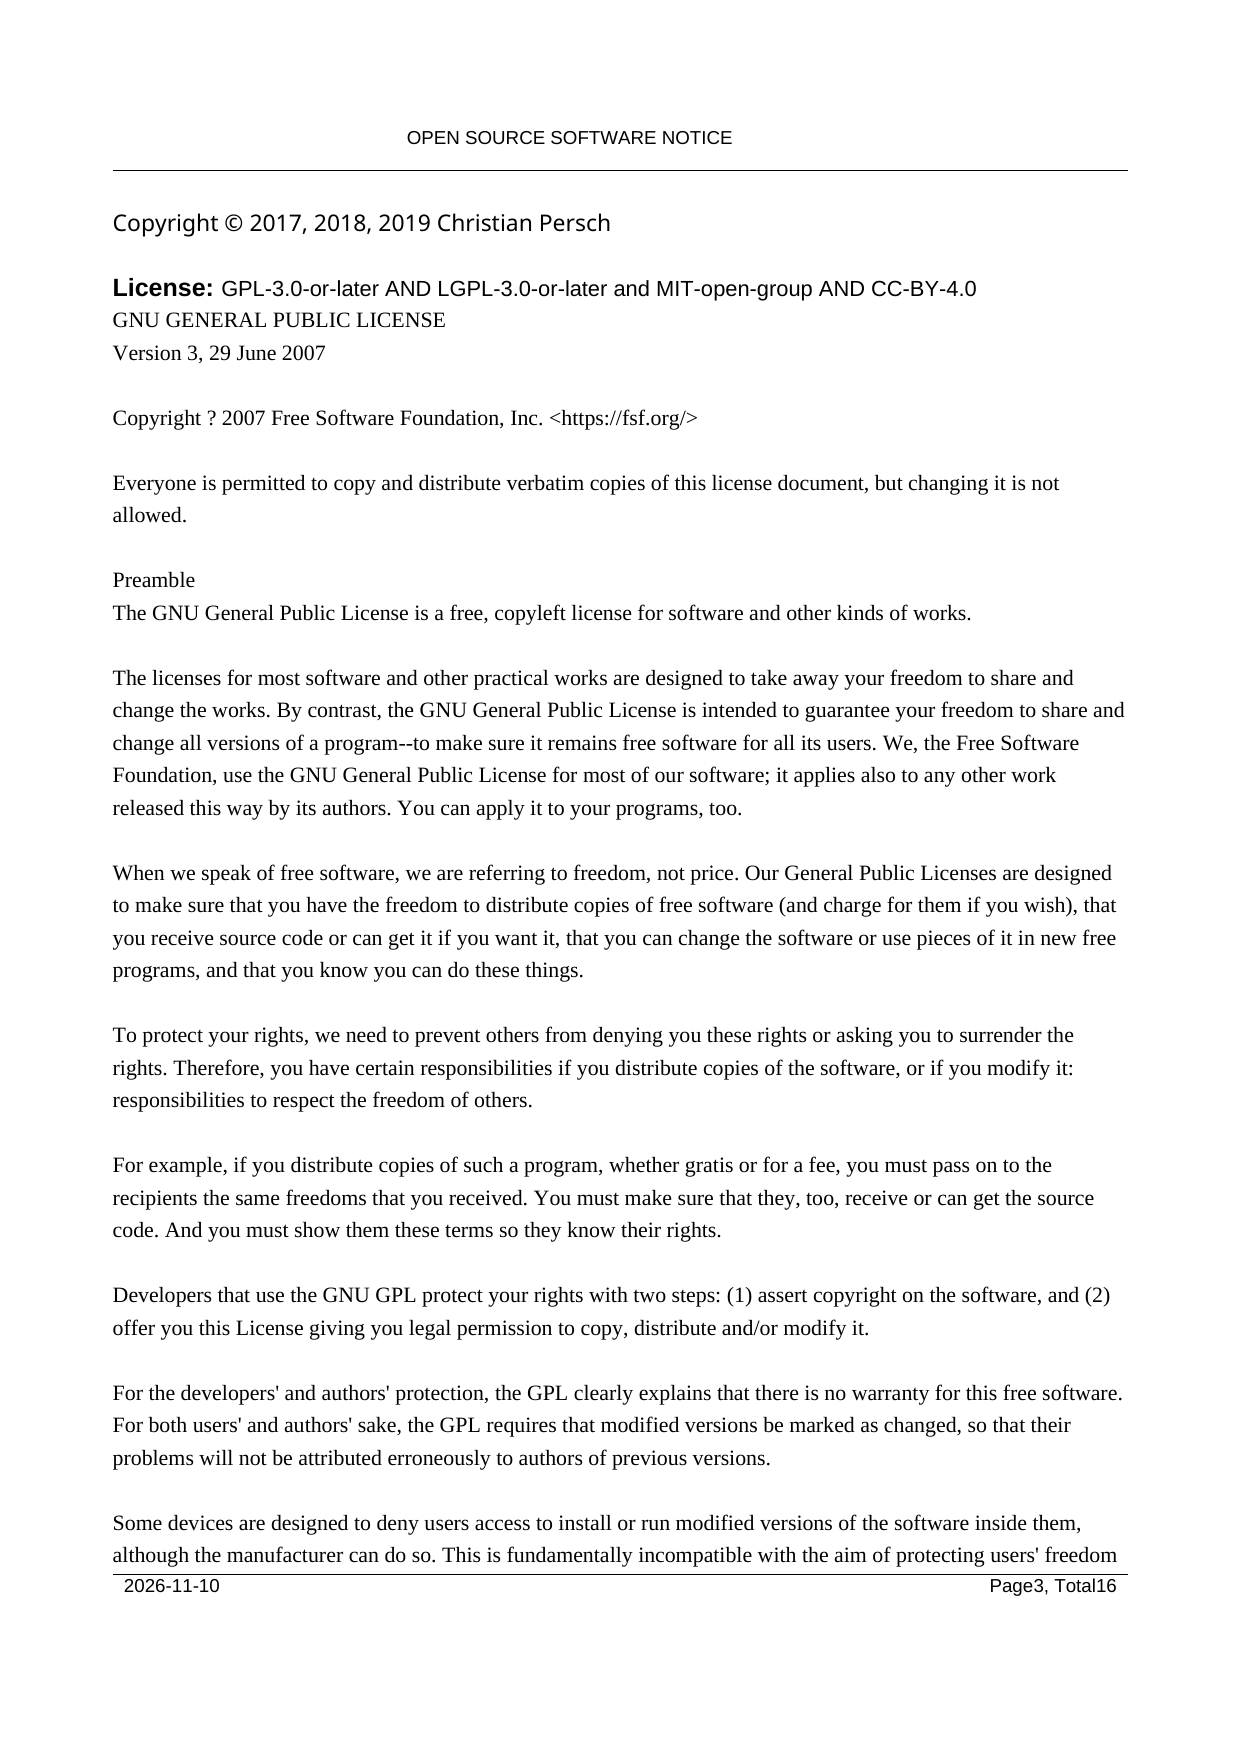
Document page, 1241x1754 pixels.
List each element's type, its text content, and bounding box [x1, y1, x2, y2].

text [112, 206, 1128, 271]
text License: GPL-3.0-or-later AND LGPL-3.0-or-later and MIT-open-group AND CC-BY-4.0 [112, 271, 1128, 304]
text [112, 304, 1128, 1571]
